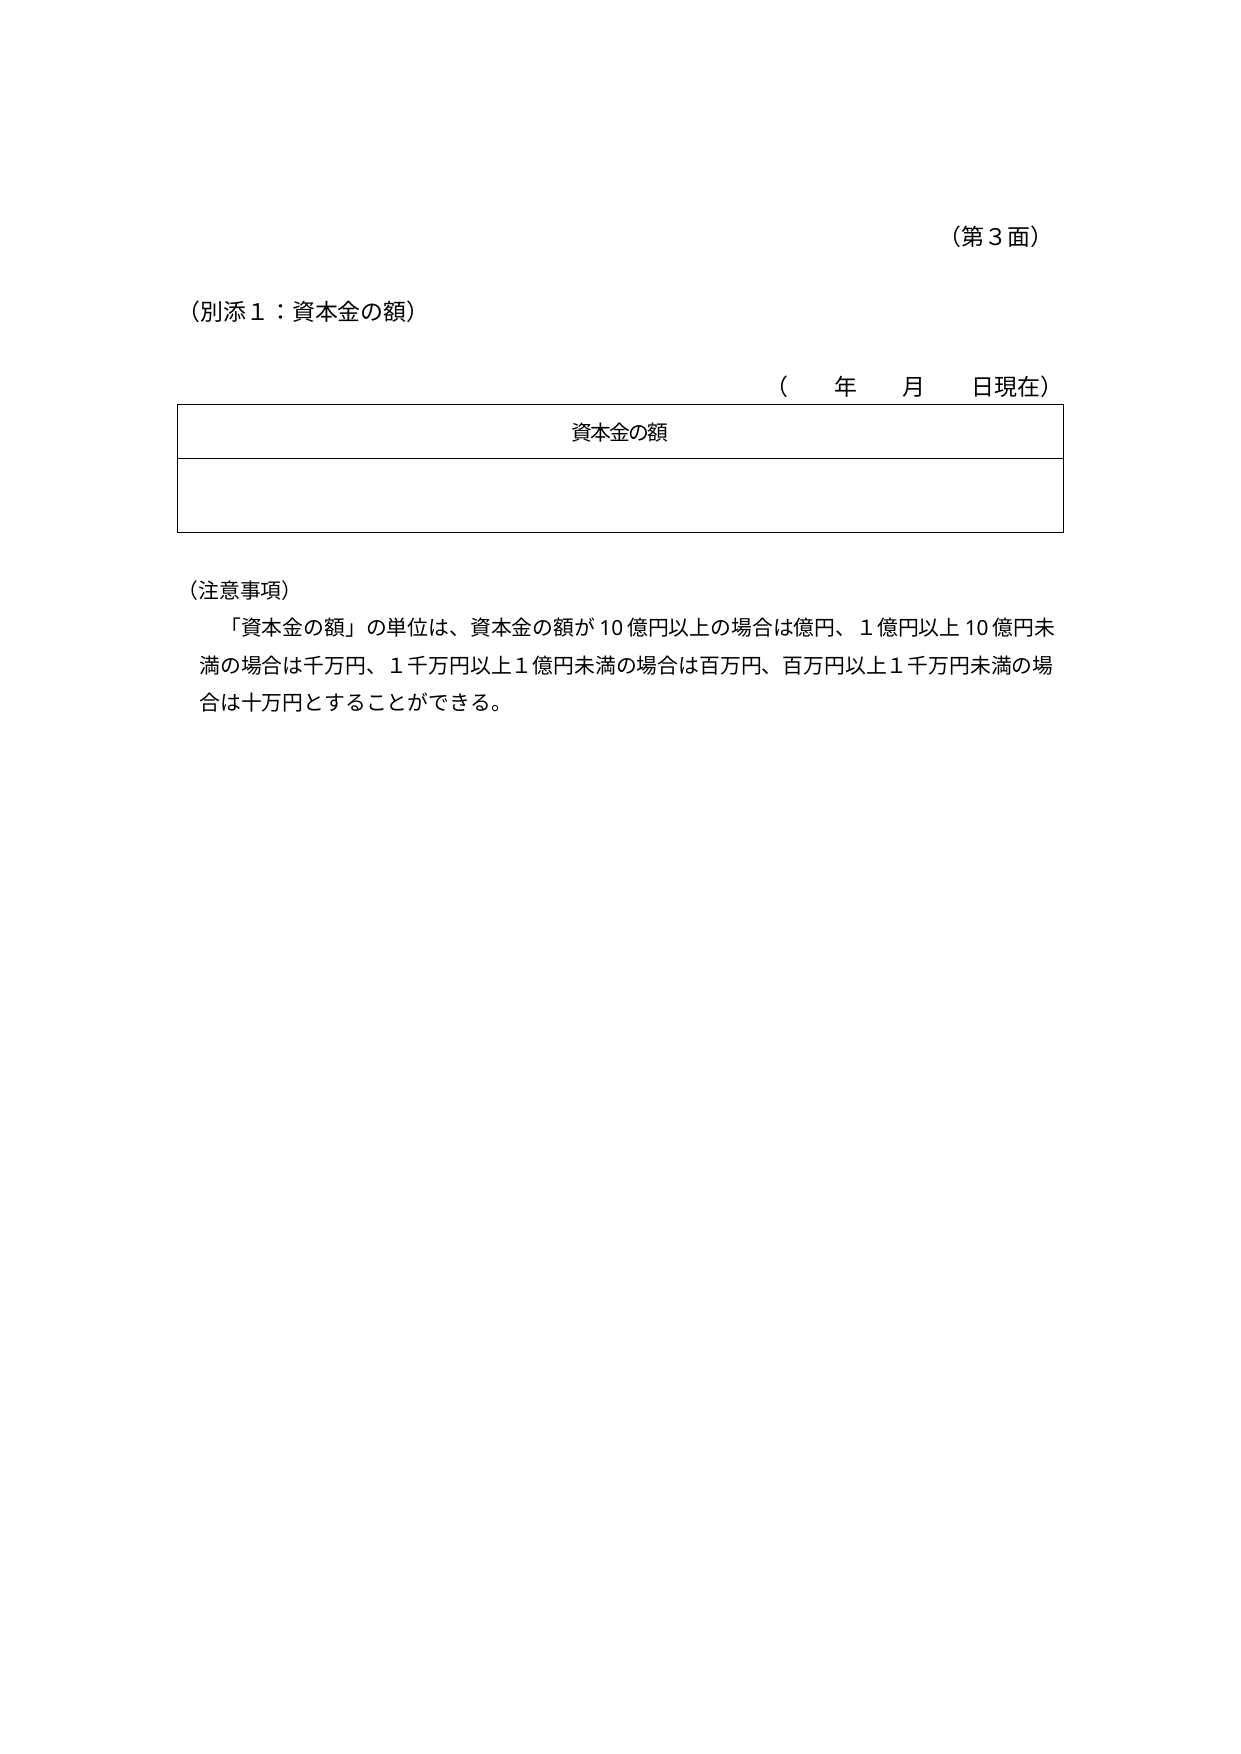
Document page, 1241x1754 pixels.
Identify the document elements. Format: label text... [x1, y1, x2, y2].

table_header 資本金の額 [178, 405, 1063, 458]
table_cell [178, 459, 1063, 532]
text （ 年 月 日現在） [177, 367, 1063, 404]
text （第３面） [177, 217, 1053, 254]
text （注意事項） [177, 571, 1063, 608]
text 「資本金の額」の単位は、資本金の額が10億円以上の場合は億円、１億円以上10億円未満の場合は千万円、１千万円以上１億円未満の場合は百万円、百万円以上１千万円未満の場合は十万円とすることができる。 [199, 608, 1063, 721]
text （別添１：資本金の額） [177, 292, 1063, 329]
